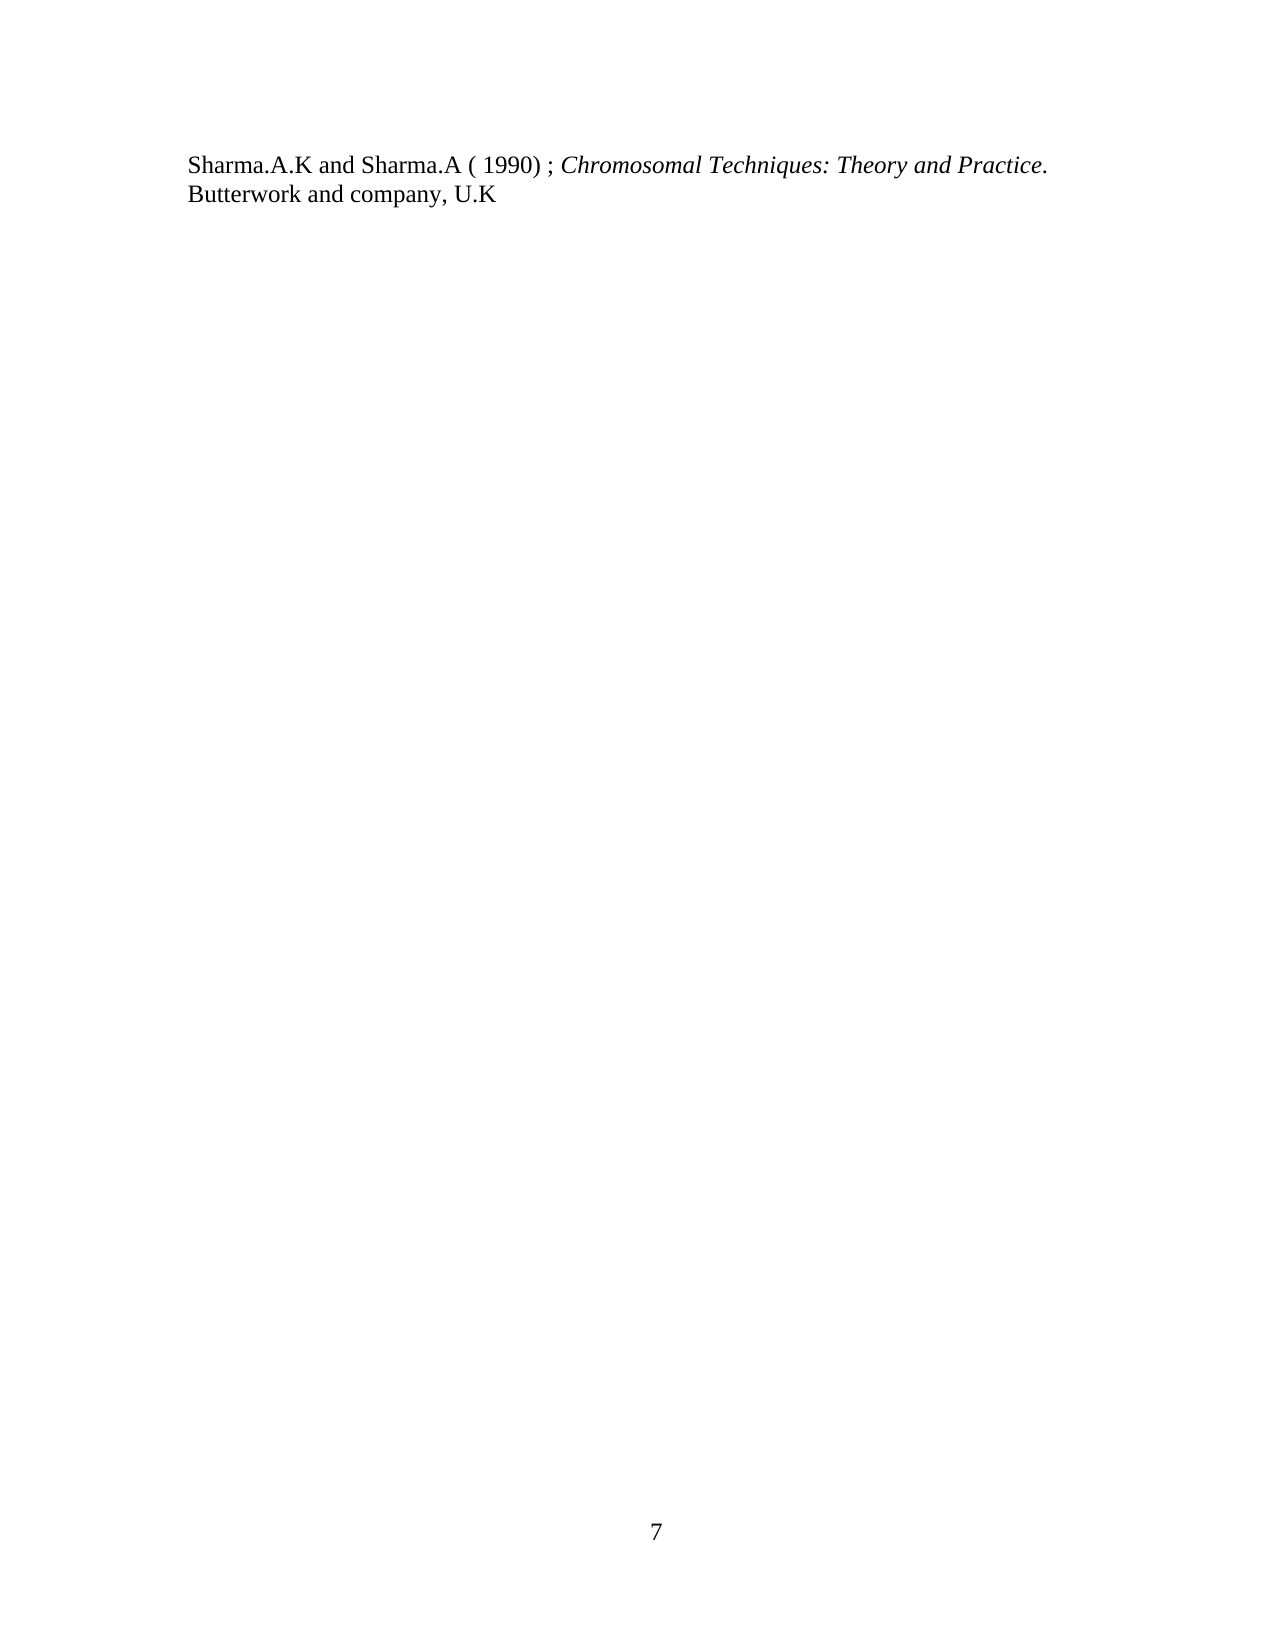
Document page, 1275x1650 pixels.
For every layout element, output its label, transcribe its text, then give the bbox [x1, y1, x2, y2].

text Sharma.A.K and Sharma.A ( 1990) ; Chromosomal Techniques: Theory and Practice. Butterwork and company, U.K [187, 150, 1125, 207]
